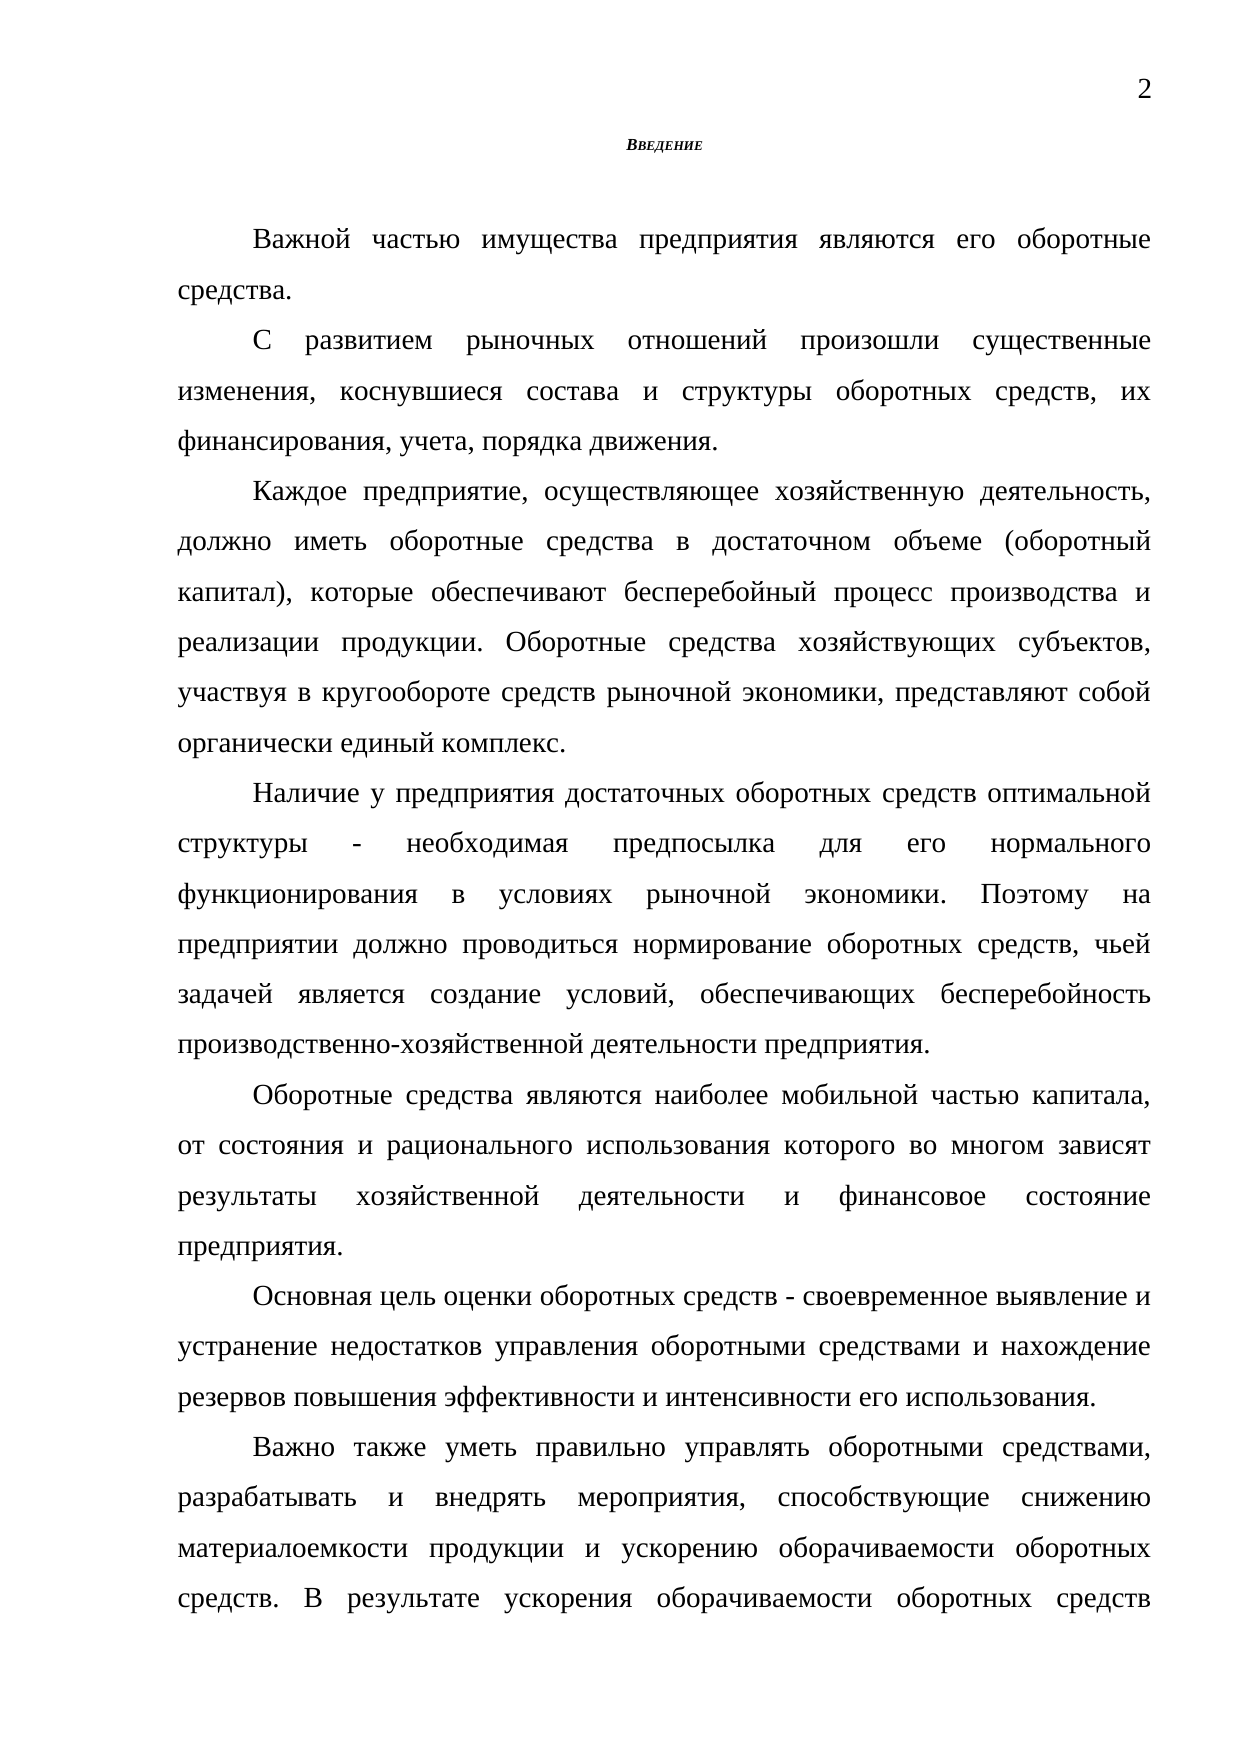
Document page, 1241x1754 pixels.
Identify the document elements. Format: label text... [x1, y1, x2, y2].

subtitle Введение [177, 121, 1152, 154]
text Важной частью имущества предприятия являются его оборотные средства. [177, 222, 1152, 306]
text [177, 1429, 1152, 1614]
text Оборотные средства являются наиболее мобильной частью капитала, от состояния и рационального использования которого во многом зависят результаты хозяйственной деятельности и финансовое состояние предприятия. [177, 1077, 1152, 1261]
text Наличие у предприятия достаточных оборотных средств оптимальной структуры - необходимая предпосылка для его нормального функционирования в условиях рыночной экономики. Поэтому на предприятии должно проводиться нормирование оборотных средств, чьей задачей является создание условий, обеспечивающих бесперебойность производственно-хозяйственной деятельности предприятия. [177, 775, 1152, 1060]
text Каждое предприятие, осуществляющее хозяйственную деятельность, должно иметь оборотные средства в достаточном объеме (оборотный капитал), которые обеспечивают бесперебойный процесс производства и реализации продукции. Оборотные средства хозяйствующих субъектов, участвуя в кругообороте средств рыночной экономики, представляют собой органически единый комплекс. [177, 473, 1152, 758]
text Основная цель оценки оборотных средств - своевременное выявление и устранение недостатков управления оборотными средствами и нахождение резервов повышения эффективности и интенсивности его использования. [177, 1278, 1152, 1412]
text С развитием рыночных отношений произошли существенные изменения, коснувшиеся состава и структуры оборотных средств, их финансирования, учета, порядка движения. [177, 322, 1152, 456]
